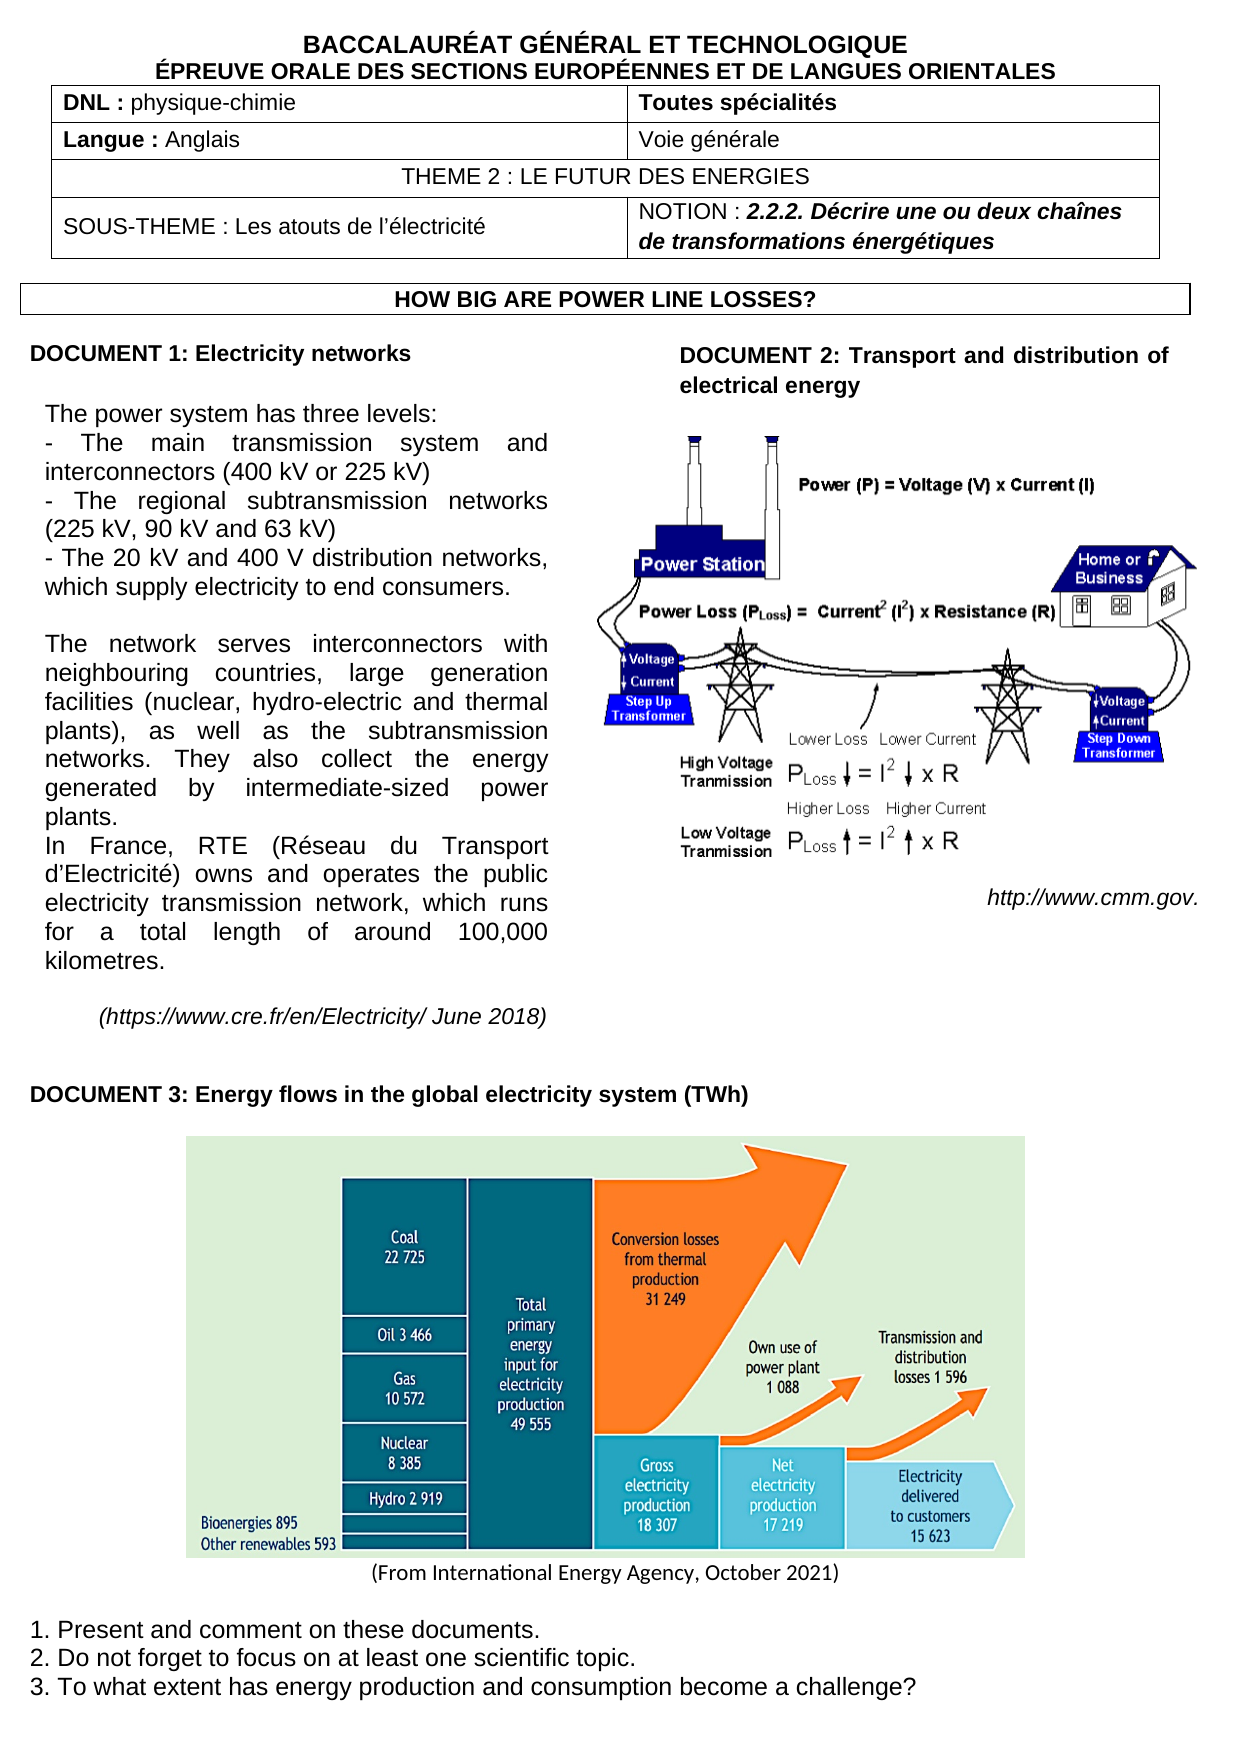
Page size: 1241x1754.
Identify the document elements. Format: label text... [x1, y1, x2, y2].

table_cell Langue : Anglais [52, 123, 627, 159]
table_cell Voie générale [628, 123, 1159, 159]
text 2. Do not forget to focus on at least one scientific topic. [29, 1643, 1181, 1672]
text 3. To what extent has energy production and consumption become a challenge? [29, 1672, 1181, 1701]
text ÉPREUVE ORALE DES SECTIONS EUROPÉENNES ET DE LANGUES ORIENTALES [29, 58, 1181, 85]
text 1. Present and comment on these documents. [29, 1615, 1181, 1643]
text (From International Energy Agency, October 2021) [29, 1558, 1181, 1586]
picture [590, 430, 1215, 872]
table_cell THEME 2 : LE FUTUR DES ENERGIES [52, 160, 1159, 197]
table_header Toutes spécialités [628, 86, 1159, 122]
text DOCUMENT 3: Energy flows in the global electricity system (TWh) [29, 1081, 1181, 1107]
text HOW BIG ARE POWER LINE LOSSES? [21, 284, 1189, 314]
picture [186, 1136, 1025, 1558]
text DOCUMENT 1: Electricity networks [29, 340, 663, 366]
table_header DNL : physique-chimie [52, 86, 627, 122]
text BACCALAURÉAT GÉNÉRAL ET TECHNOLOGIQUE [29, 29, 1181, 58]
table_cell SOUS-THEME : Les atouts de l’électricité [52, 198, 627, 258]
table_cell NOTION : 2.2.2. Décrire une ou deux chaînes de transformations énergétiques [628, 198, 1159, 258]
